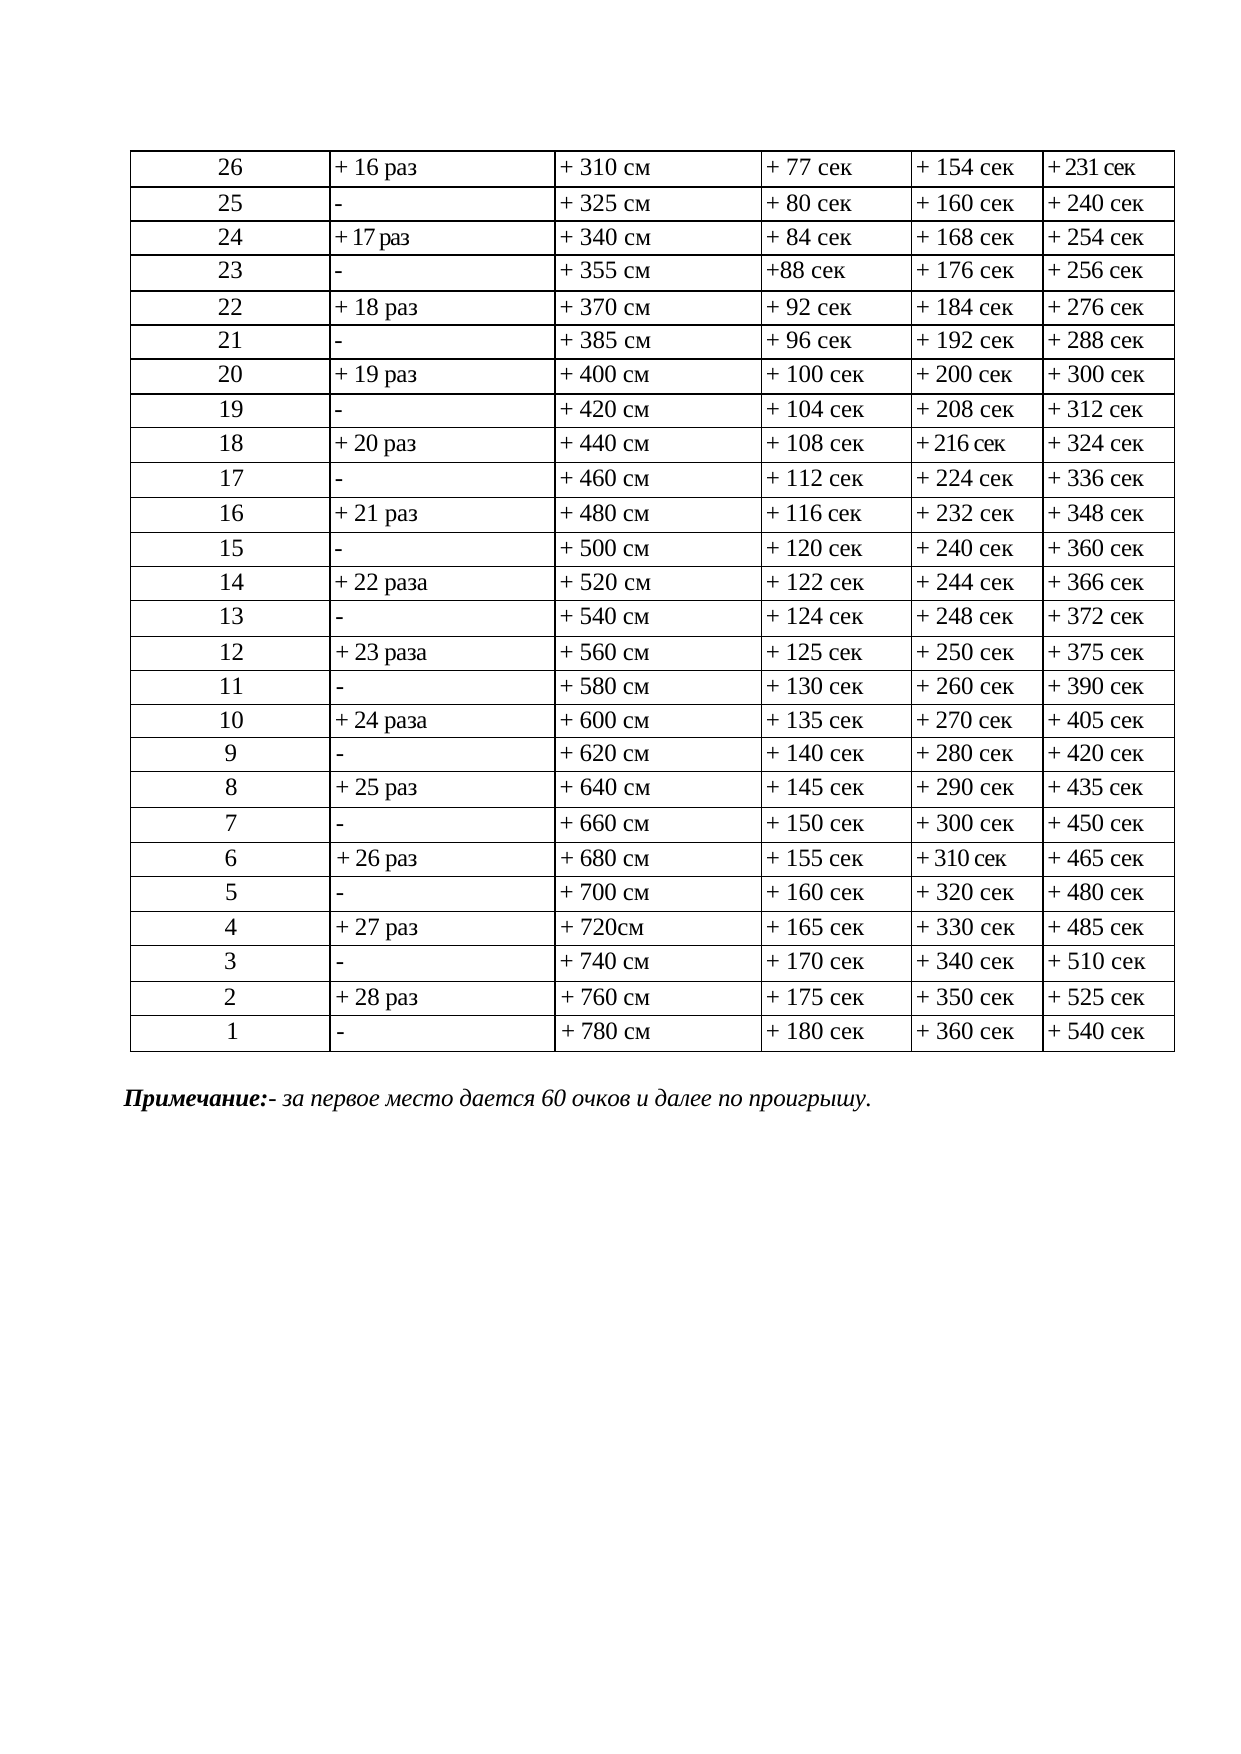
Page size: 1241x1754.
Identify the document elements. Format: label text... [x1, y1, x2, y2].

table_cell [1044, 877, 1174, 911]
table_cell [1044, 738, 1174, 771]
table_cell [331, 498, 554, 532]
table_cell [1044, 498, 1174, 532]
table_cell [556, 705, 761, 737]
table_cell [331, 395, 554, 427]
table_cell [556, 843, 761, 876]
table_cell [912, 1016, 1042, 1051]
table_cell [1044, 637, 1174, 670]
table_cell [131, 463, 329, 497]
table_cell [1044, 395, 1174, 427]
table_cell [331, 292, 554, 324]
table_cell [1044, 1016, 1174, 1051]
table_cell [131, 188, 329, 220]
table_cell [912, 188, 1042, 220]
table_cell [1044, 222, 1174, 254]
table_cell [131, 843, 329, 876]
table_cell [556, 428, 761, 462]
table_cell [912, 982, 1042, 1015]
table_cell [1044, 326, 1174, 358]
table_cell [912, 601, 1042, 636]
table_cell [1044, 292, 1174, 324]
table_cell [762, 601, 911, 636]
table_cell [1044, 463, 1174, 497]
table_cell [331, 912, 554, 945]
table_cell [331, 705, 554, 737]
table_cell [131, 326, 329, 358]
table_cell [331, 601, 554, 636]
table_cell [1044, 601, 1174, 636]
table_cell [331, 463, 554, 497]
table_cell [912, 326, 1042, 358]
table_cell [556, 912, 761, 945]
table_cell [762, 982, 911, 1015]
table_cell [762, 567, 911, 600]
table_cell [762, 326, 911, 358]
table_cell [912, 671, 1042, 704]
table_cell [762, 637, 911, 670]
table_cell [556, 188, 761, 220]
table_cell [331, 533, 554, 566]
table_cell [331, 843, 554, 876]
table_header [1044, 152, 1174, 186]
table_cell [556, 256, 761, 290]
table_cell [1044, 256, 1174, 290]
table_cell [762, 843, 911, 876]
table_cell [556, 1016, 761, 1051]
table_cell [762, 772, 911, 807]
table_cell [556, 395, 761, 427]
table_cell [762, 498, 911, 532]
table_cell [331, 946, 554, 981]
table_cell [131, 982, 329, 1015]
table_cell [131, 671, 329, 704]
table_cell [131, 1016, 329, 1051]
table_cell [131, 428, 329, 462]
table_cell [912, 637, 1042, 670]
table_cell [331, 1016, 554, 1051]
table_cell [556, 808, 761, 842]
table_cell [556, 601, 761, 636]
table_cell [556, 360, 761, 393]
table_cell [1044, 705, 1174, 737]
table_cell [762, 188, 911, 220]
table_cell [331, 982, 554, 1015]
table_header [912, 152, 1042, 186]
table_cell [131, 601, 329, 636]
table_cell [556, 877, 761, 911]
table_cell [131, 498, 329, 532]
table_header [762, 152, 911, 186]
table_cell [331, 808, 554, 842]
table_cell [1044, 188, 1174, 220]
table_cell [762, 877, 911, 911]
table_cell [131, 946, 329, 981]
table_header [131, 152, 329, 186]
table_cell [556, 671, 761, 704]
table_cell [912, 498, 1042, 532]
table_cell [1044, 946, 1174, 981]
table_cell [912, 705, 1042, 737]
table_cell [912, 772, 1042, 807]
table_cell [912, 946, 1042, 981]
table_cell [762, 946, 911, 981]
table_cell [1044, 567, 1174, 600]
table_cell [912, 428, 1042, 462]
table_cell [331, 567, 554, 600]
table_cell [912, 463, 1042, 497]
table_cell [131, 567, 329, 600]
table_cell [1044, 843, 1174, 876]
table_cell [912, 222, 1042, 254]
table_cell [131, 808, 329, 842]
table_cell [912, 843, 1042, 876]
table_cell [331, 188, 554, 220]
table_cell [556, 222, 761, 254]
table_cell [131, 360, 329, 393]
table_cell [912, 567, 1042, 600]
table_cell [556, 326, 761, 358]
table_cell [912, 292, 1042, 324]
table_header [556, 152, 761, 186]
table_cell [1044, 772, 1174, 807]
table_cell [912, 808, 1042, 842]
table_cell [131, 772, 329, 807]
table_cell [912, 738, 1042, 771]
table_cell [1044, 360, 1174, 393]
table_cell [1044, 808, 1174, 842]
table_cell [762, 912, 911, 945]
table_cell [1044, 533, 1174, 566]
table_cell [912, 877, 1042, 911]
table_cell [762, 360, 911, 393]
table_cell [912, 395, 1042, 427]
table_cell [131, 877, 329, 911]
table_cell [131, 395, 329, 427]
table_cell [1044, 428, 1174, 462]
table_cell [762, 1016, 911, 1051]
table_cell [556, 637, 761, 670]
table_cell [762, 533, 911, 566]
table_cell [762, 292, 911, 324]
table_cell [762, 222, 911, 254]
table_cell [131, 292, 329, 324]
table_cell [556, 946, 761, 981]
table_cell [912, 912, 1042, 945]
text Примечание:- за первое место дается 60 очков и далее по проигрышу. [123, 1083, 1171, 1112]
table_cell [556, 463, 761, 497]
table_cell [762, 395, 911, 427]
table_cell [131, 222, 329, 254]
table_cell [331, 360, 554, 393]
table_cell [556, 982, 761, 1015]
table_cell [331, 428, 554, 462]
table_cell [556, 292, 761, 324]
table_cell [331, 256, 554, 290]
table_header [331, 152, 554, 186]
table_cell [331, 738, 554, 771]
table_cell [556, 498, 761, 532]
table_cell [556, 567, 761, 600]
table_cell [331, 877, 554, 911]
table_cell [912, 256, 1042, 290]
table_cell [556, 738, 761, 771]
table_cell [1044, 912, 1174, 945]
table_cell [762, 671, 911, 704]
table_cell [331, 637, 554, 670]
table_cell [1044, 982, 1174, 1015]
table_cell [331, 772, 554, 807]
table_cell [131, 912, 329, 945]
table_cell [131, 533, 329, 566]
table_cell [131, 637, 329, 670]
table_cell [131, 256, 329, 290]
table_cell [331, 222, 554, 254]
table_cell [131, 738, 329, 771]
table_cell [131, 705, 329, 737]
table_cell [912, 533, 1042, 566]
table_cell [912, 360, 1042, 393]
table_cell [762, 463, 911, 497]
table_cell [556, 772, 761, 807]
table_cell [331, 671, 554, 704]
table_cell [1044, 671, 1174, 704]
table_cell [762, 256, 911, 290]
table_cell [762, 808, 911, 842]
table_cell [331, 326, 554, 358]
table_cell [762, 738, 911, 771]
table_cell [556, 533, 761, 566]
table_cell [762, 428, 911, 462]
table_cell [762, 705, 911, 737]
